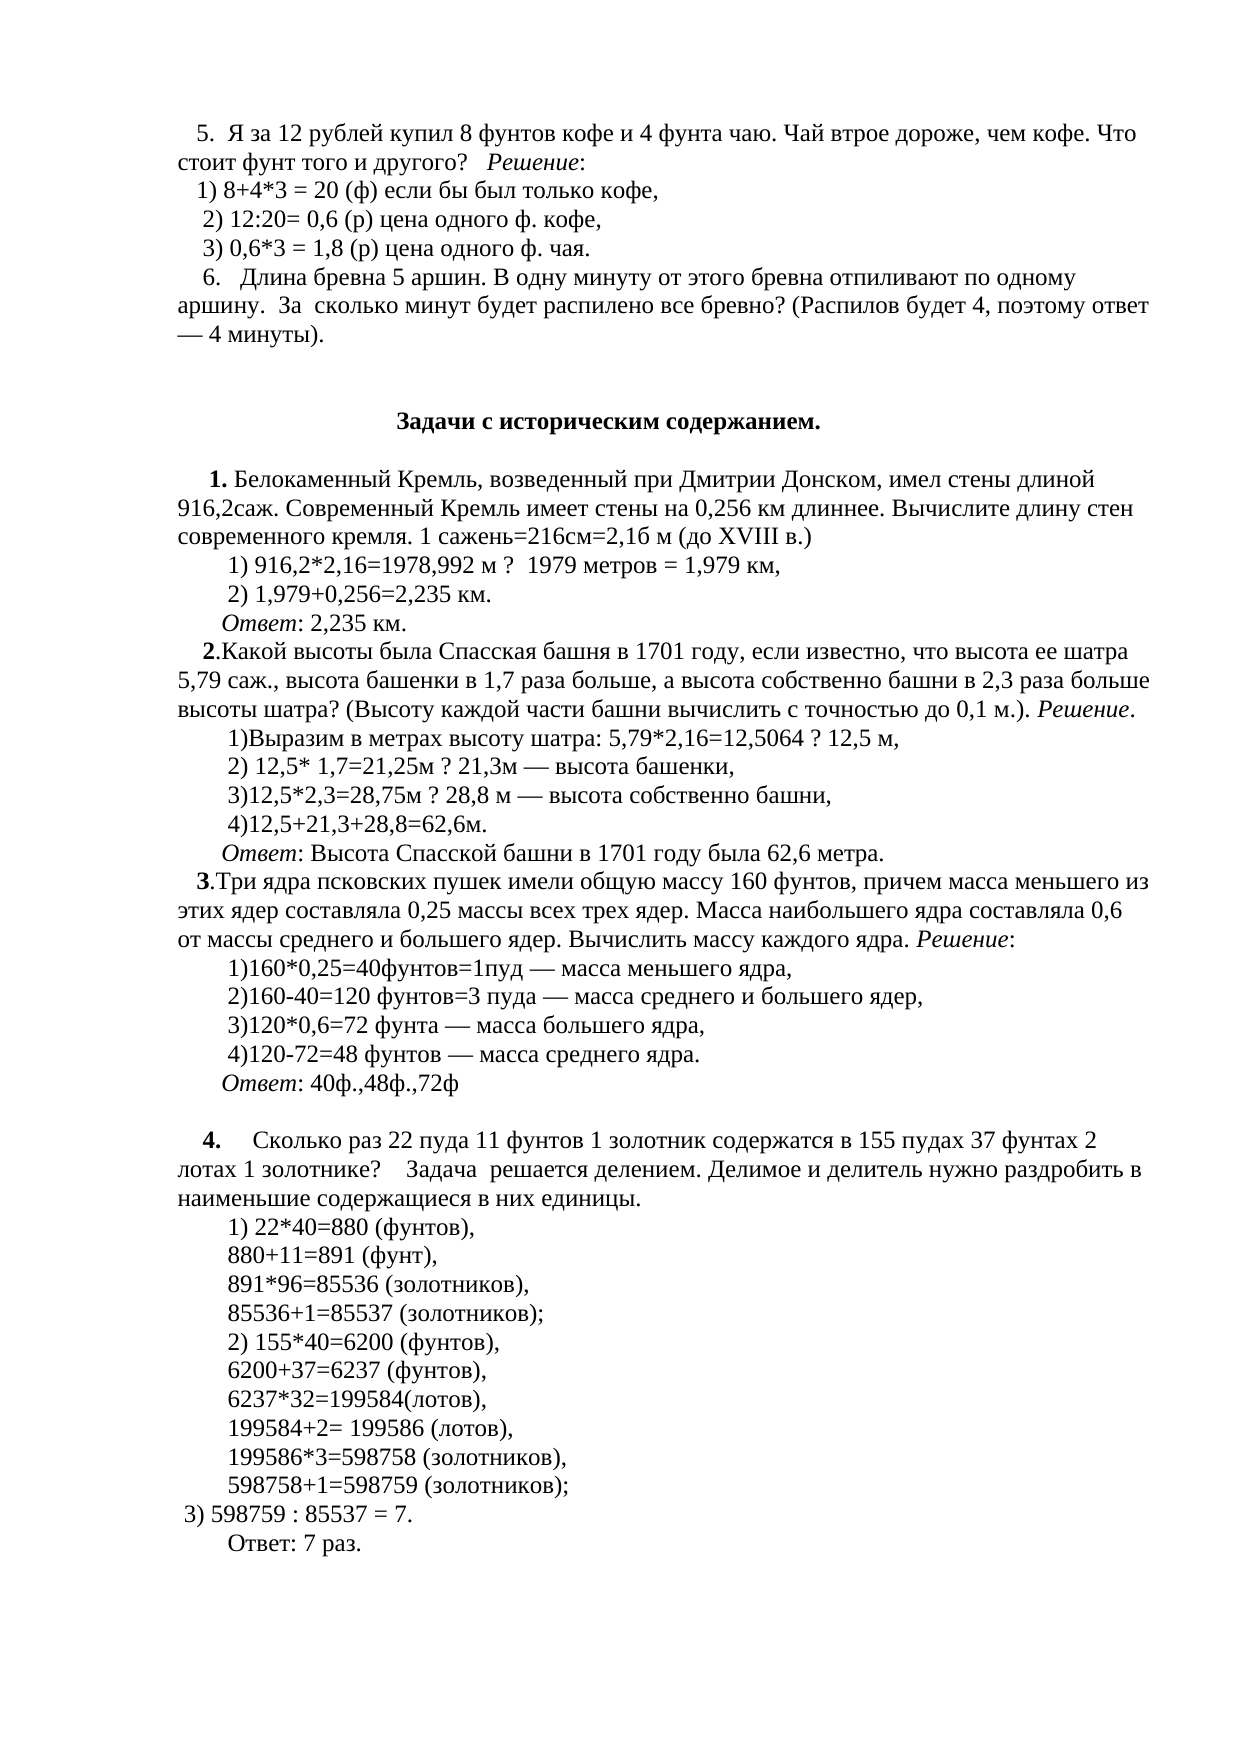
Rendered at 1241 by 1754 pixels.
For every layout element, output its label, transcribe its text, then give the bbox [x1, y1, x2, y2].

text Задачи с историческим содержанием. [177, 406, 1152, 435]
text 1. Белокаменный Кремль, возведенный при Дмитрии Донском, имел стены длиной 916,2саж. Современный Кремль имеет стены на длиннее. Вычислите длину стен современного кремля. 1 сажень=216см=2,1б м (до XVIII в.) 1) 916,2*2,16=1978,992 м ? = , 2) 1,979+0,256=2,235 км. Ответ: . 2.Какой высоты была Спасская башня в 1701 году, если известно, что высота ее шатра 5,79 саж., высота башенки в 1,7 раза больше, а высота собственно башни в 2,3 раза больше высоты шатра? (Высоту каждой части башни вычислить с точностью до .). Решение. 1)Выразим в метрах высоту шатра: 5,79*2,16=12,5064 ? , 2) 12,5* 1,7=21,25м ? 21,3м — высота башенки, 3)12,5*2,3=28,75м ? — высота собственно башни, 4)12,5+21,3+28,8=62,6м. Ответ: Высота Спасской башни в 1701 году была . З.Три ядра псковских пушек имели общую массу , причем масса меньшего из этих ядер составляла 0,25 массы всех трех ядер. Масса наибольшего ядра составляла 0,6 от массы среднего и большего ядер. Вычислить массу каждого ядра. Решение: 1)160*0,25=40фунтов=1пуд — масса меньшего ядра, 2)160-40=120 фунтов=3 пуда — масса среднего и большего ядер, 3)120*0,6=72 фунта — масса большего ядра, 4)120-72=48 фунтов — масса среднего ядра. Ответ: 40ф.,48ф.,72ф [177, 464, 1152, 1096]
text 4. Сколько раз 22 пуда 1 золотник содержатся в 155 пудах 2 лотах 1 золотнике? Задача решается делением. Делимое и делитель нужно раздробить в наименьшие содержащиеся в них единицы. 1) 22*40=880 (фунтов), 880+11=891 (фунт), 891*96=85536 (золотников), 85536+1=85537 (золотников); 2) 155*40=6200 (фунтов), 6200+37=6237 (фунтов), 6237*32=199584(лотов), 199584+2= 199586 (лотов), 199586*3=598758 (золотников), 598758+1=598759 (золотников); 3) 598759 : 85537 = 7. Ответ: 7 раз. [177, 1126, 1152, 1557]
text 5. Я за 12 рублей купил кофе и чаю. Чай втрое дороже, чем кофе. Что стоит фунт того и другого? Решение: 1) 8+4*3 = 20 (ф) если бы был только кофе, 2) 12:20= 0,6 (р) цена одного ф. кофе, 3) 0,6*3 = 1,8 (р) цена одного ф. чая. 6. Длина бревна 5 аршин. В одну минуту от этого бревна отпиливают по одному аршину. За сколько минут будет распилено все бревно? (Распилов будет 4, поэтому ответ — 4 минуты). [177, 118, 1152, 377]
